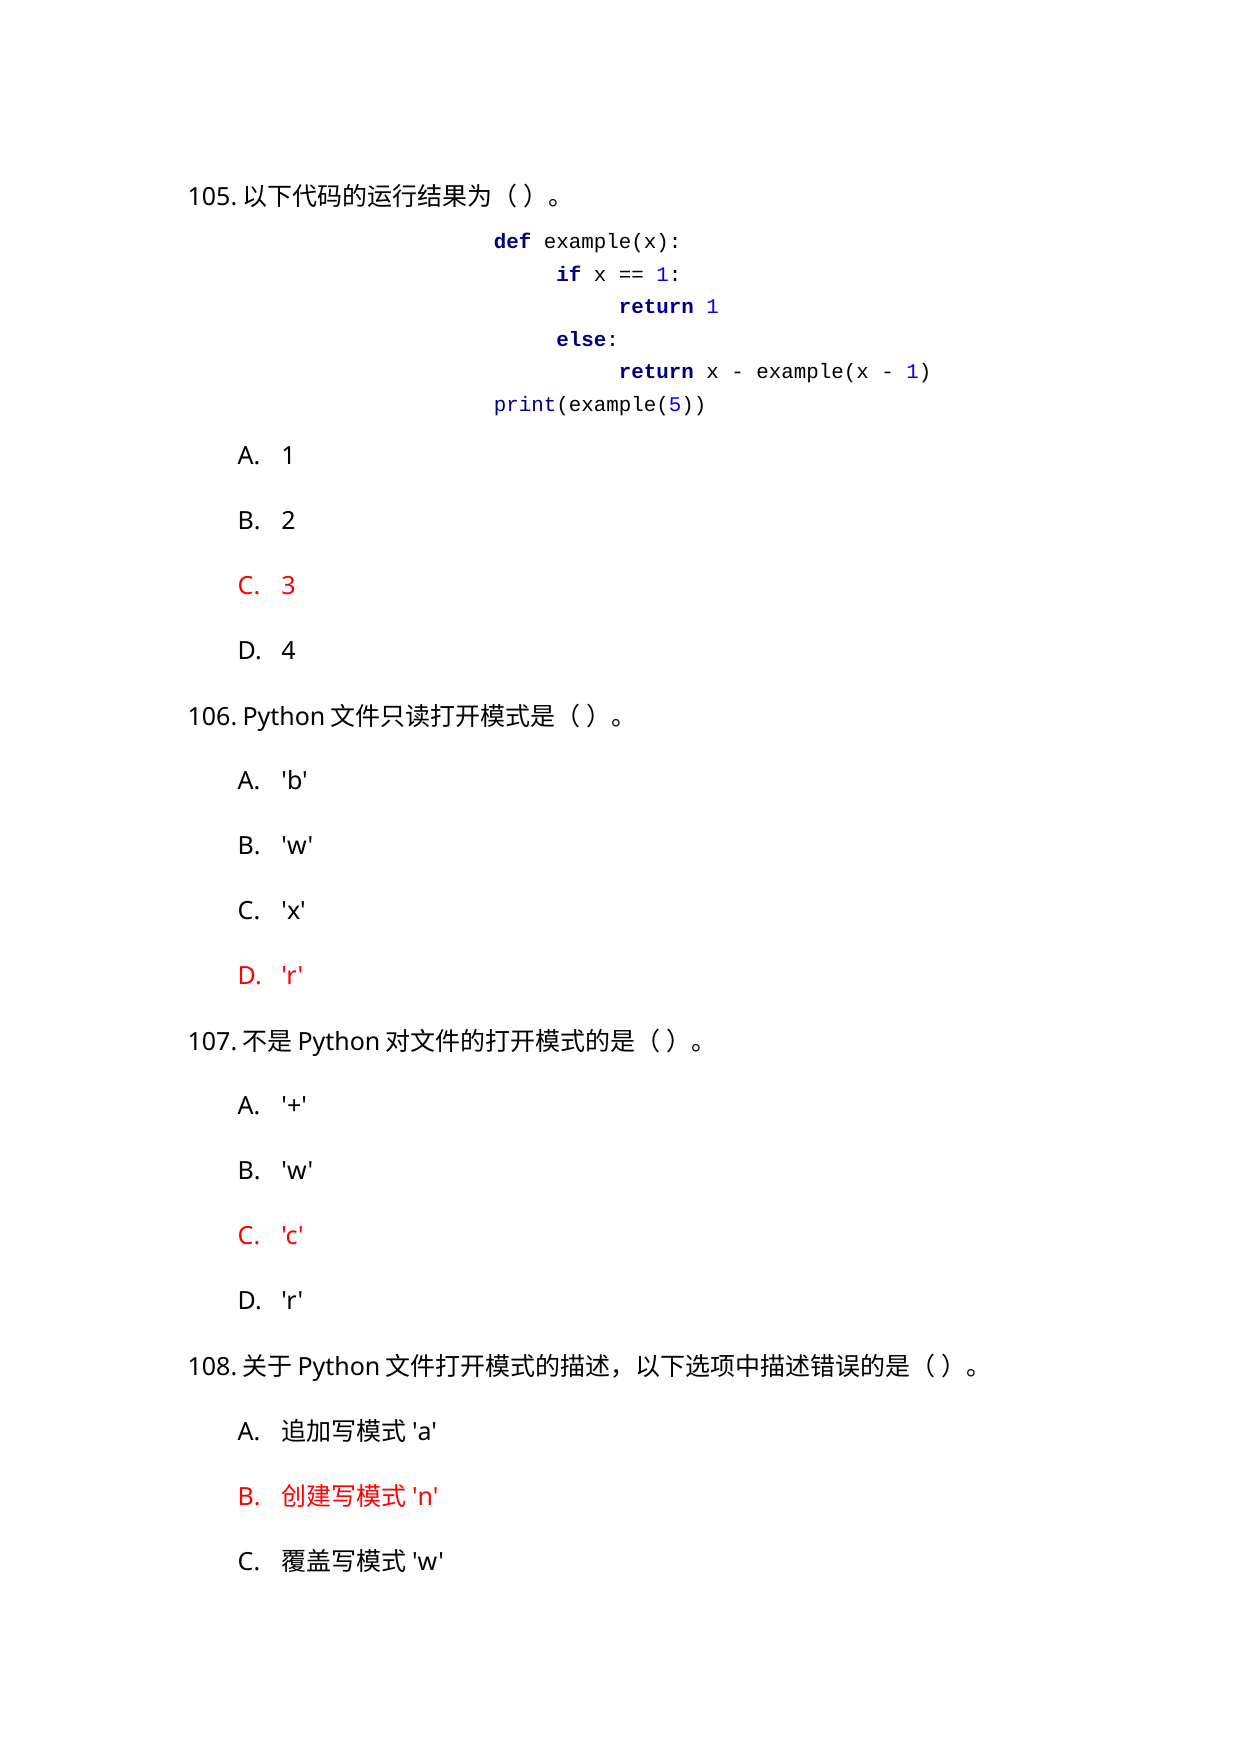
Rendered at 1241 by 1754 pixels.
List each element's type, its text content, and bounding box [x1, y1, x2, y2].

list 2 [237, 487, 1053, 552]
list 3 [237, 552, 1053, 617]
list Python文件只读打开模式是（ ）。 [187, 682, 1053, 747]
list 'b' [237, 747, 1053, 812]
list 创建写模式 'n' [237, 1462, 1053, 1527]
list 'w' [237, 1137, 1053, 1202]
list 关于Python文件打开模式的描述，以下选项中描述错误的是（ ）。 [187, 1332, 1053, 1397]
list 覆盖写模式 'w' [237, 1527, 1053, 1592]
list '+' [237, 1072, 1053, 1137]
list 以下代码的运行结果为（ ）。 [187, 162, 1053, 227]
list 'x' [237, 877, 1053, 942]
list 'c' [237, 1202, 1053, 1267]
list 不是Python对文件的打开模式的是（ ）。 [187, 1007, 1053, 1072]
list 'r' [237, 942, 1053, 1007]
list 1 [237, 422, 1053, 487]
list 'r' [237, 1267, 1053, 1332]
list 'w' [237, 812, 1053, 877]
text def example(x): if x == 1: return 1 else: return x - example(x - 1) print(example(5)) [494, 227, 1053, 422]
list 追加写模式 'a' [237, 1397, 1053, 1462]
list 4 [237, 617, 1053, 682]
